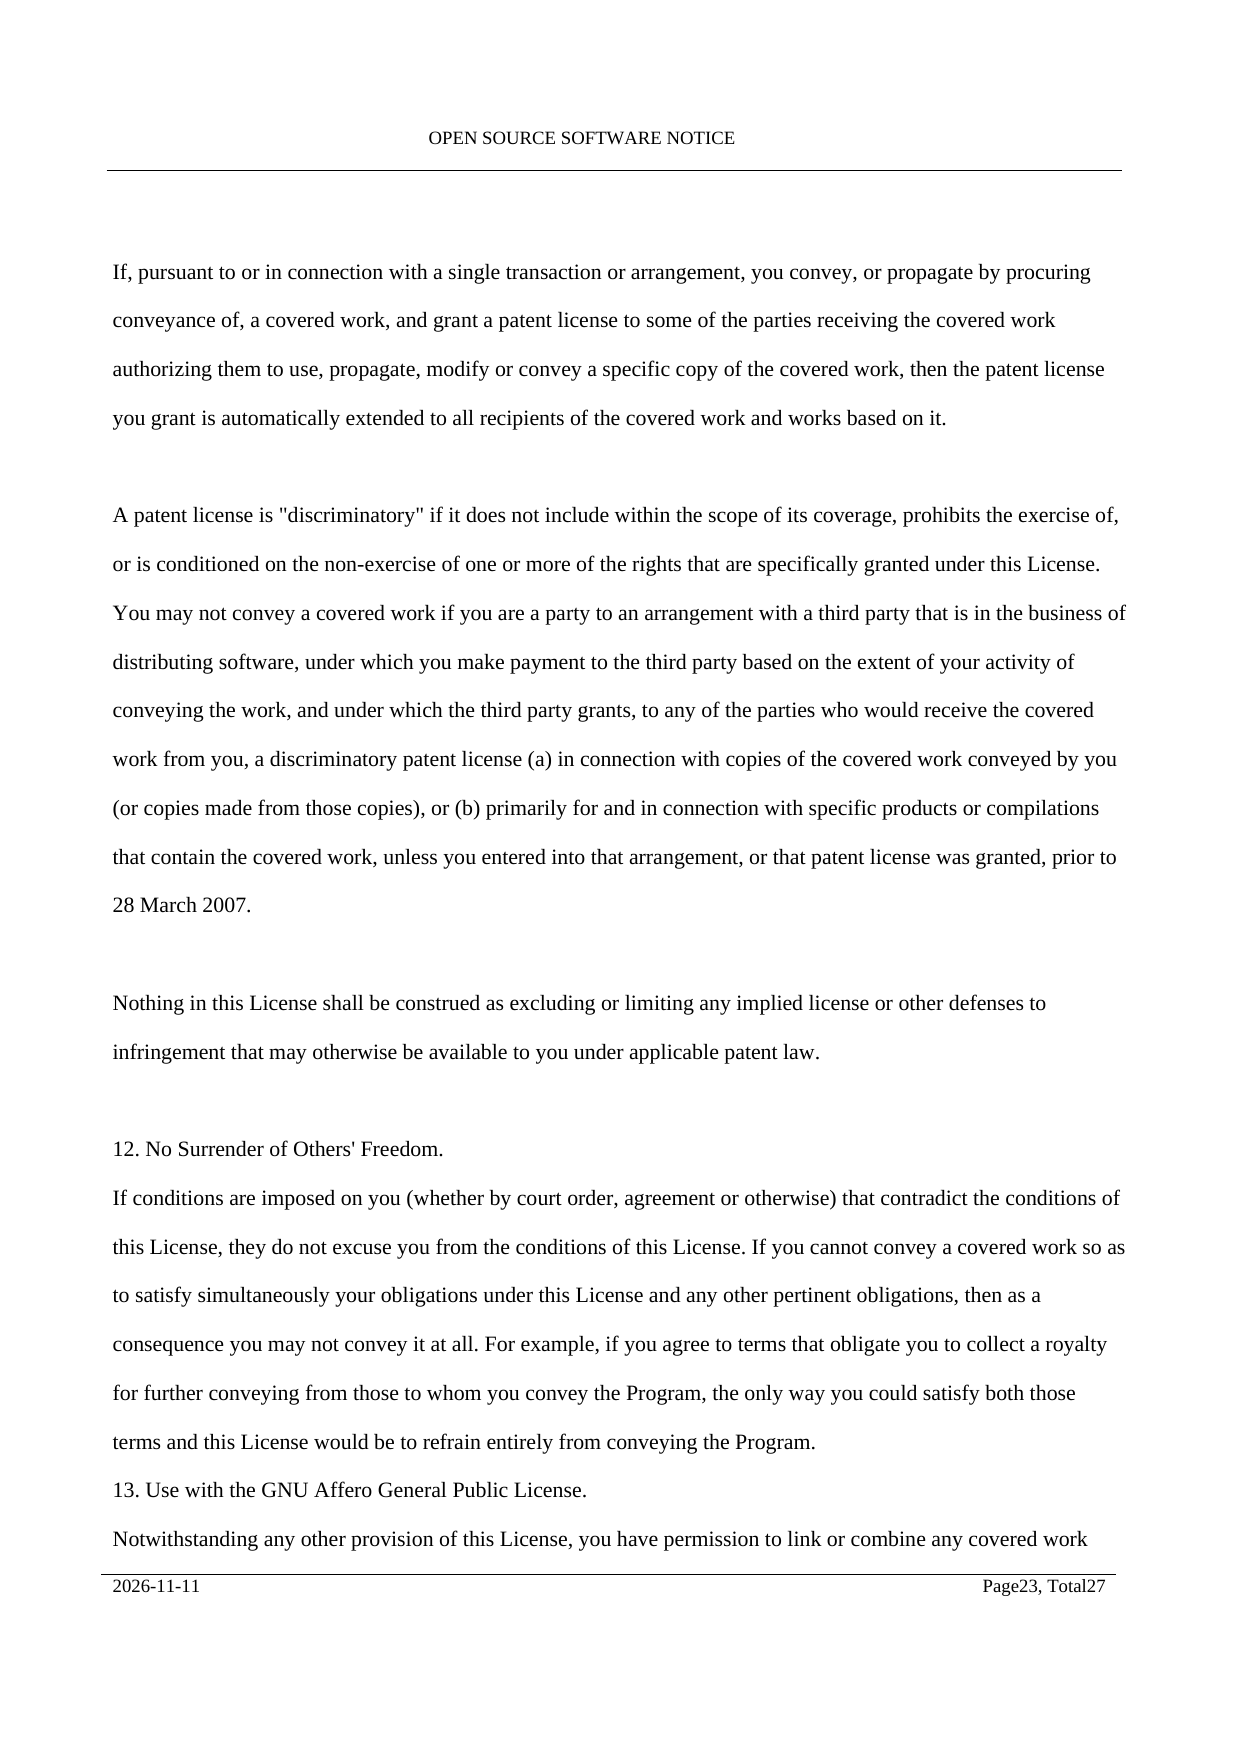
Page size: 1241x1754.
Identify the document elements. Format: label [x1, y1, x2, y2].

text [112, 206, 1128, 1555]
